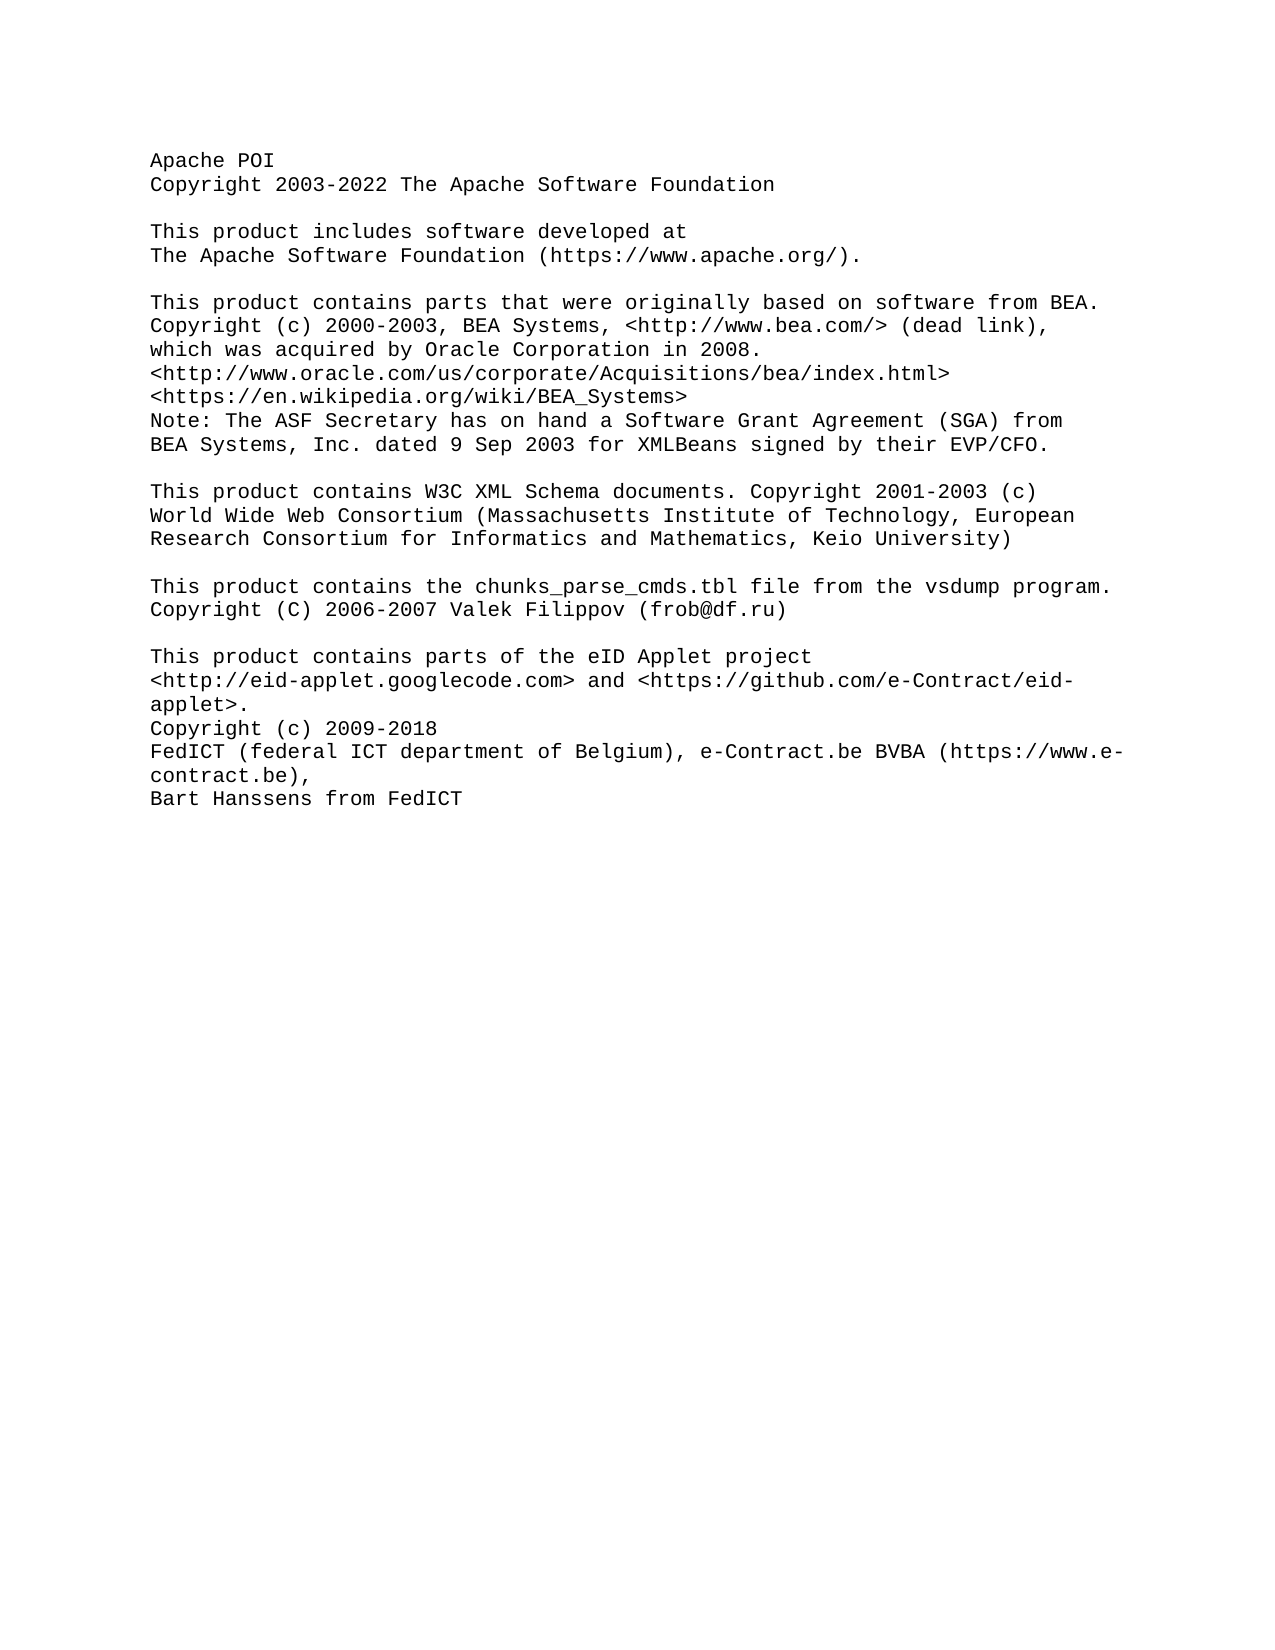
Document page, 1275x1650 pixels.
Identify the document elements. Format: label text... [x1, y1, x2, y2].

text This product contains parts that were originally based on software from BEA. [150, 292, 1125, 316]
text <https://en.wikipedia.org/wiki/BEA_Systems> [150, 386, 1125, 410]
text This product contains W3C XML Schema documents. Copyright 2001-2003 (c) [150, 481, 1125, 505]
text <http://www.oracle.com/us/corporate/Acquisitions/bea/index.html> [150, 363, 1125, 386]
text This product contains the chunks_parse_cmds.tbl file from the vsdump program. [150, 576, 1125, 599]
text This product contains parts of the eID Applet project [150, 647, 1125, 670]
text Apache POI [150, 150, 1125, 174]
text Note: The ASF Secretary has on hand a Software Grant Agreement (SGA) from [150, 410, 1125, 434]
text Research Consortium for Informatics and Mathematics, Keio University) [150, 528, 1125, 552]
text FedICT (federal ICT department of Belgium), e-Contract.be BVBA (https://www.e-contract.be), [150, 741, 1125, 788]
text This product includes software developed at [150, 221, 1125, 244]
text <http://eid-applet.googlecode.com> and <https://github.com/e-Contract/eid-applet>. [150, 670, 1125, 717]
text Copyright 2003-2022 The Apache Software Foundation [150, 174, 1125, 197]
text World Wide Web Consortium (Massachusetts Institute of Technology, European [150, 505, 1125, 528]
text Copyright (C) 2006-2007 Valek Filippov (frob@df.ru) [150, 599, 1125, 623]
text BEA Systems, Inc. dated 9 Sep 2003 for XMLBeans signed by their EVP/CFO. [150, 434, 1125, 457]
text The Apache Software Foundation (https://www.apache.org/). [150, 244, 1125, 268]
text which was acquired by Oracle Corporation in 2008. [150, 339, 1125, 363]
text Copyright (c) 2000-2003, BEA Systems, <http://www.bea.com/> (dead link), [150, 316, 1125, 339]
text Bart Hanssens from FedICT [150, 788, 1125, 812]
text Copyright (c) 2009-2018 [150, 717, 1125, 741]
